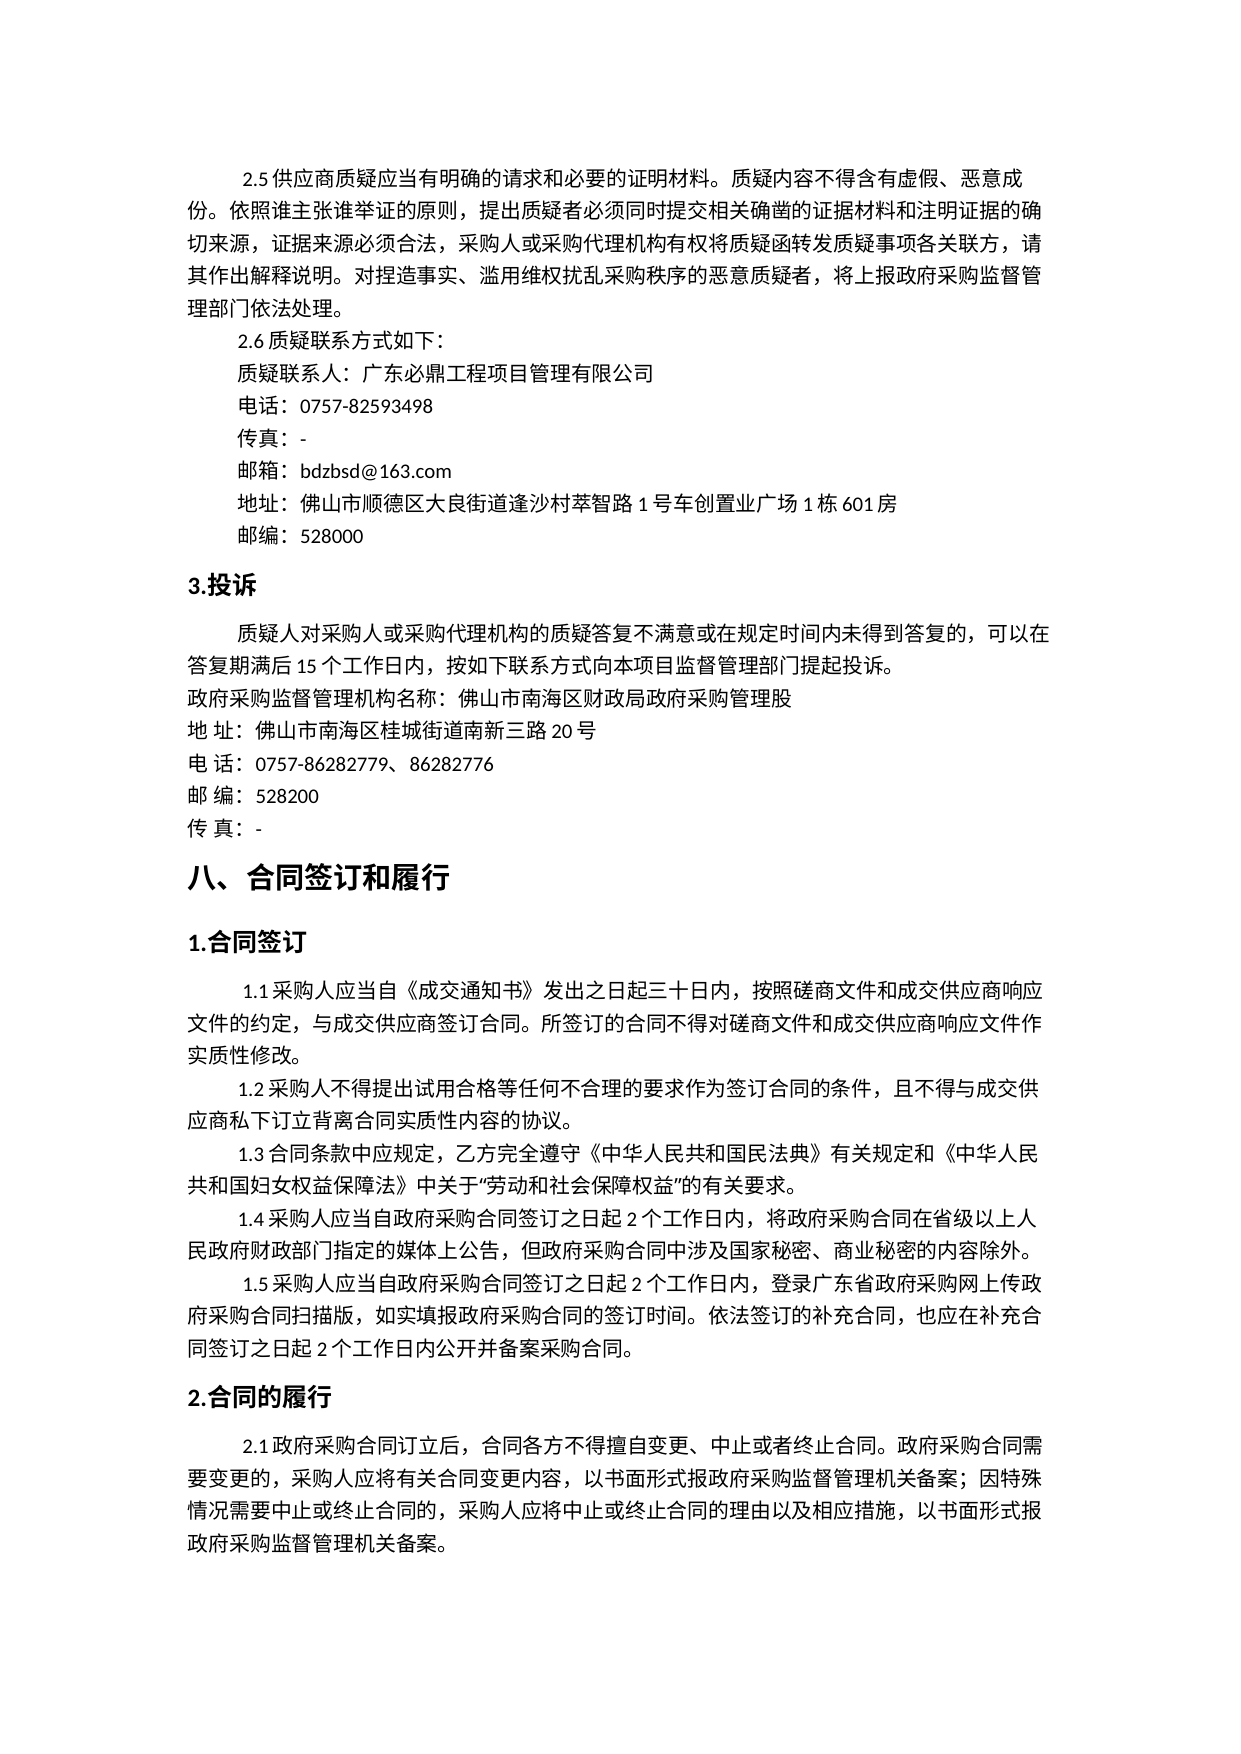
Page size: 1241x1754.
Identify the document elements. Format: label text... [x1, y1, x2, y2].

text 2.合同的履行 [187, 1364, 1053, 1429]
text 电话：0757-82593498 [187, 389, 1053, 422]
text 1.2采购人不得提出试用合格等任何不合理的要求作为签订合同的条件，且不得与成交供应商私下订立背离合同实质性内容的协议。 [187, 1072, 1053, 1137]
text 电 话：0757-86282779、86282776 [187, 747, 1053, 779]
text 政府采购监督管理机构名称：佛山市南海区财政局政府采购管理股 [187, 682, 1053, 714]
text 质疑联系人：广东必鼎工程项目管理有限公司 [187, 357, 1053, 389]
text 邮编：528000 [187, 519, 1053, 552]
text 2.6质疑联系方式如下： [187, 324, 1053, 357]
text 八、合同签订和履行 [187, 844, 1053, 909]
text 传 真：- [187, 812, 1053, 844]
text 1.5采购人应当自政府采购合同签订之日起2个工作日内，登录广东省政府采购网上传政府采购合同扫描版，如实填报政府采购合同的签订时间。依法签订的补充合同，也应在补充合同签订之日起2个工作日内公开并备案采购合同。 [187, 1267, 1053, 1364]
text 邮 编：528200 [187, 779, 1053, 812]
text 3.投诉 [187, 552, 1053, 617]
text 邮箱：bdzbsd@163.com [187, 454, 1053, 487]
text 地址：佛山市顺德区大良街道逢沙村萃智路1号车创置业广场1栋601房 [187, 487, 1053, 519]
text 1.4采购人应当自政府采购合同签订之日起2个工作日内，将政府采购合同在省级以上人民政府财政部门指定的媒体上公告，但政府采购合同中涉及国家秘密、商业秘密的内容除外。 [187, 1202, 1053, 1267]
text 1.3合同条款中应规定，乙方完全遵守《中华人民共和国民法典》有关规定和《中华人民共和国妇女权益保障法》中关于“劳动和社会保障权益”的有关要求。 [187, 1137, 1053, 1202]
text 1.合同签订 [187, 909, 1053, 974]
text 地 址：佛山市南海区桂城街道南新三路20号 [187, 714, 1053, 747]
text 传真：- [187, 422, 1053, 454]
text 2.1政府采购合同订立后，合同各方不得擅自变更、中止或者终止合同。政府采购合同需要变更的，采购人应将有关合同变更内容，以书面形式报政府采购监督管理机关备案；因特殊情况需要中止或终止合同的，采购人应将中止或终止合同的理由以及相应措施，以书面形式报政府采购监督管理机关备案。 [187, 1429, 1053, 1559]
text 1.1采购人应当自《成交通知书》发出之日起三十日内，按照磋商文件和成交供应商响应文件的约定，与成交供应商签订合同。所签订的合同不得对磋商文件和成交供应商响应文件作实质性修改。 [187, 974, 1053, 1072]
text 质疑人对采购人或采购代理机构的质疑答复不满意或在规定时间内未得到答复的，可以在答复期满后15个工作日内，按如下联系方式向本项目监督管理部门提起投诉。 [187, 617, 1053, 682]
text 2.5供应商质疑应当有明确的请求和必要的证明材料。质疑内容不得含有虚假、恶意成份。依照谁主张谁举证的原则，提出质疑者必须同时提交相关确凿的证据材料和注明证据的确切来源，证据来源必须合法，采购人或采购代理机构有权将质疑函转发质疑事项各关联方，请其作出解释说明。对捏造事实、滥用维权扰乱采购秩序的恶意质疑者，将上报政府采购监督管理部门依法处理。 [187, 162, 1053, 324]
